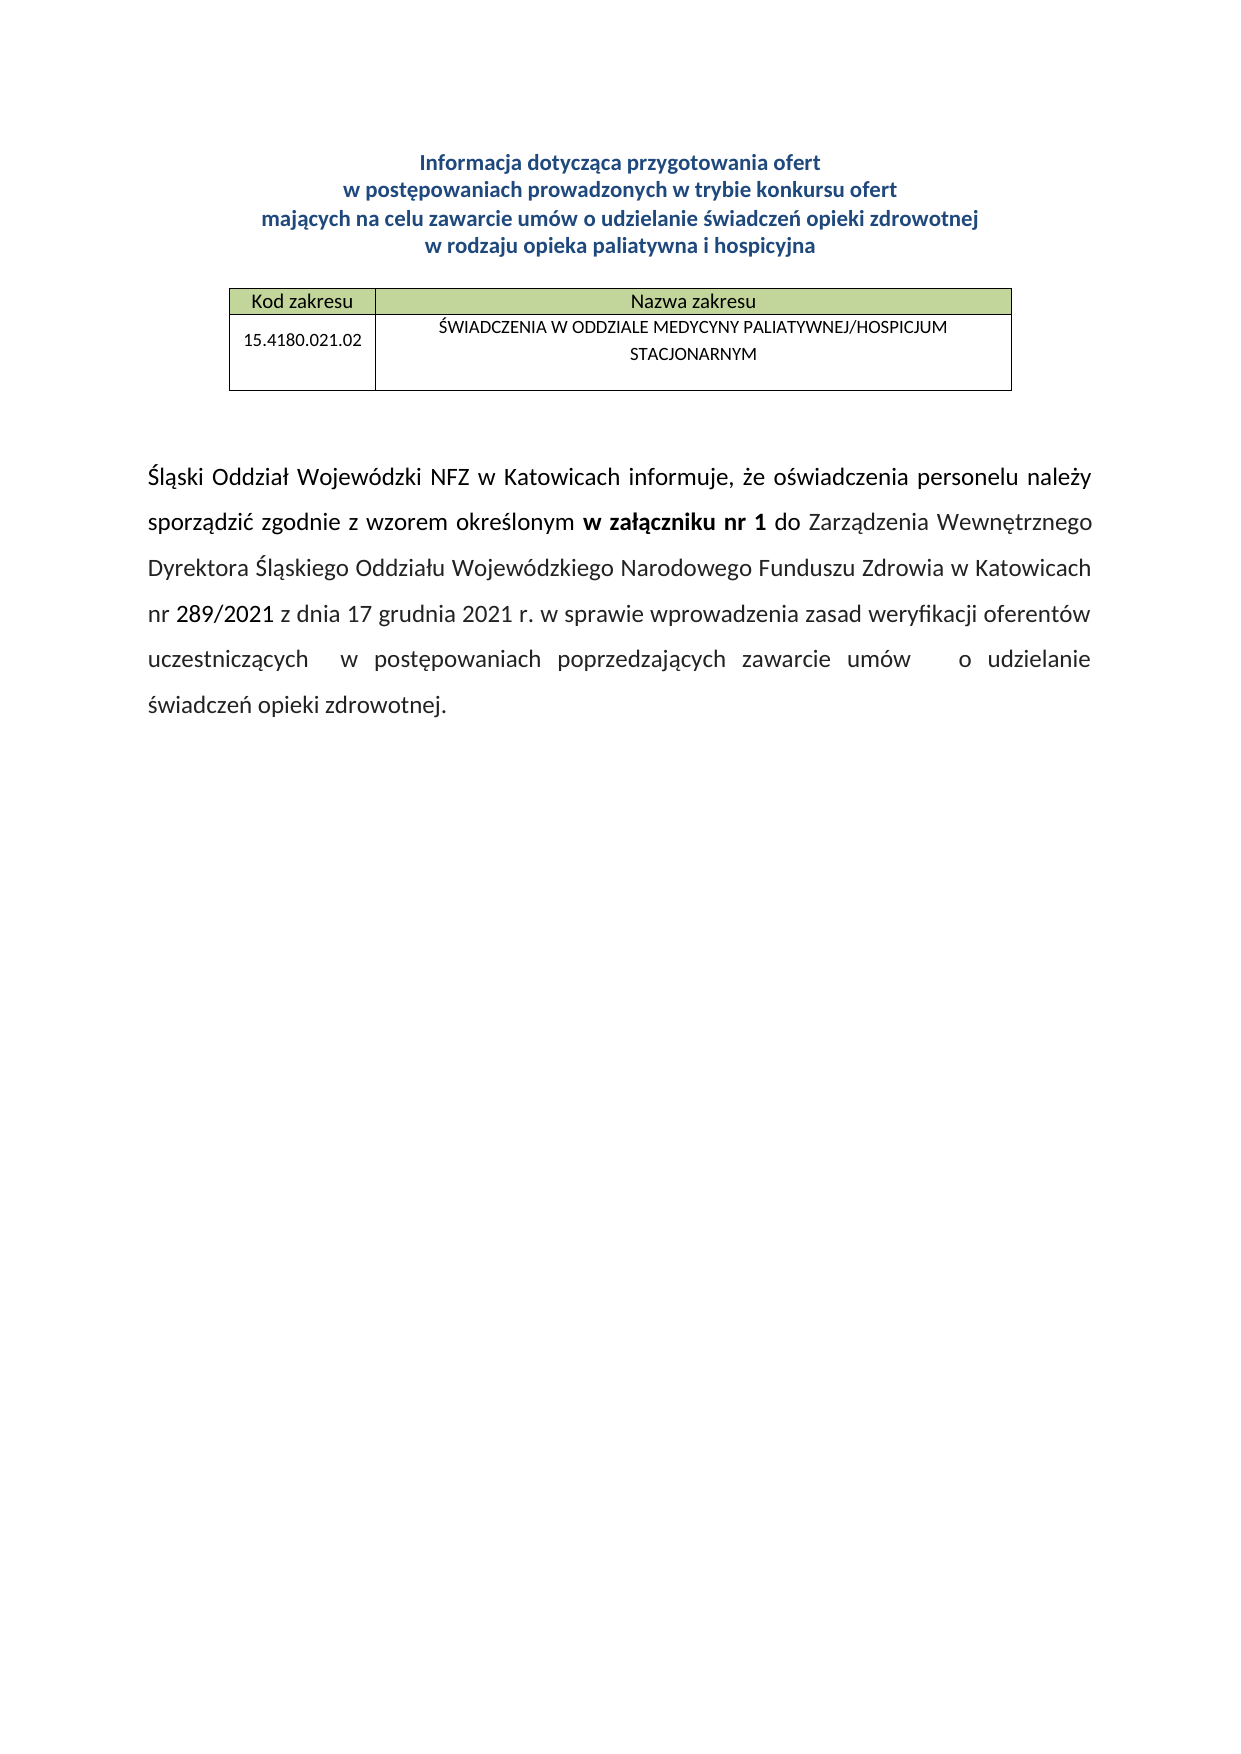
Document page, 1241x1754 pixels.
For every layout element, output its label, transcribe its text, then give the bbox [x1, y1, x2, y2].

table_header Kod zakresu [230, 289, 375, 314]
table_header Nazwa zakresu [376, 289, 1011, 314]
text Śląski Oddział Wojewódzki NFZ w Katowicach informuje, że oświadczenia personelu należy sporządzić zgodnie z wzorem określonym w załączniku nr 1 do Zarządzenia Wewnętrznego Dyrektora Śląskiego Oddziału Wojewódzkiego Narodowego Funduszu Zdrowia w Katowicach nr 289/2021 z dnia 17 grudnia 2021 r. w sprawie wprowadzenia zasad weryfikacji oferentów uczestniczących w postępowaniach poprzedzających zawarcie umów o udzielanie świadczeń opieki zdrowotnej. [148, 461, 1093, 720]
text mających na celu zawarcie umów o udzielanie świadczeń opieki zdrowotnej [148, 204, 1093, 232]
table_cell 15.4180.021.02 [230, 315, 375, 390]
text w rodzaju opieka paliatywna i hospicyjna [148, 232, 1093, 260]
table_cell ŚWIADCZENIA W ODDZIALE MEDYCYNY PALIATYWNEJ/HOSPICJUM STACJONARNYM [376, 315, 1011, 390]
text Informacja dotycząca przygotowania ofert [148, 148, 1093, 176]
text w postępowaniach prowadzonych w trybie konkursu ofert [148, 176, 1093, 204]
